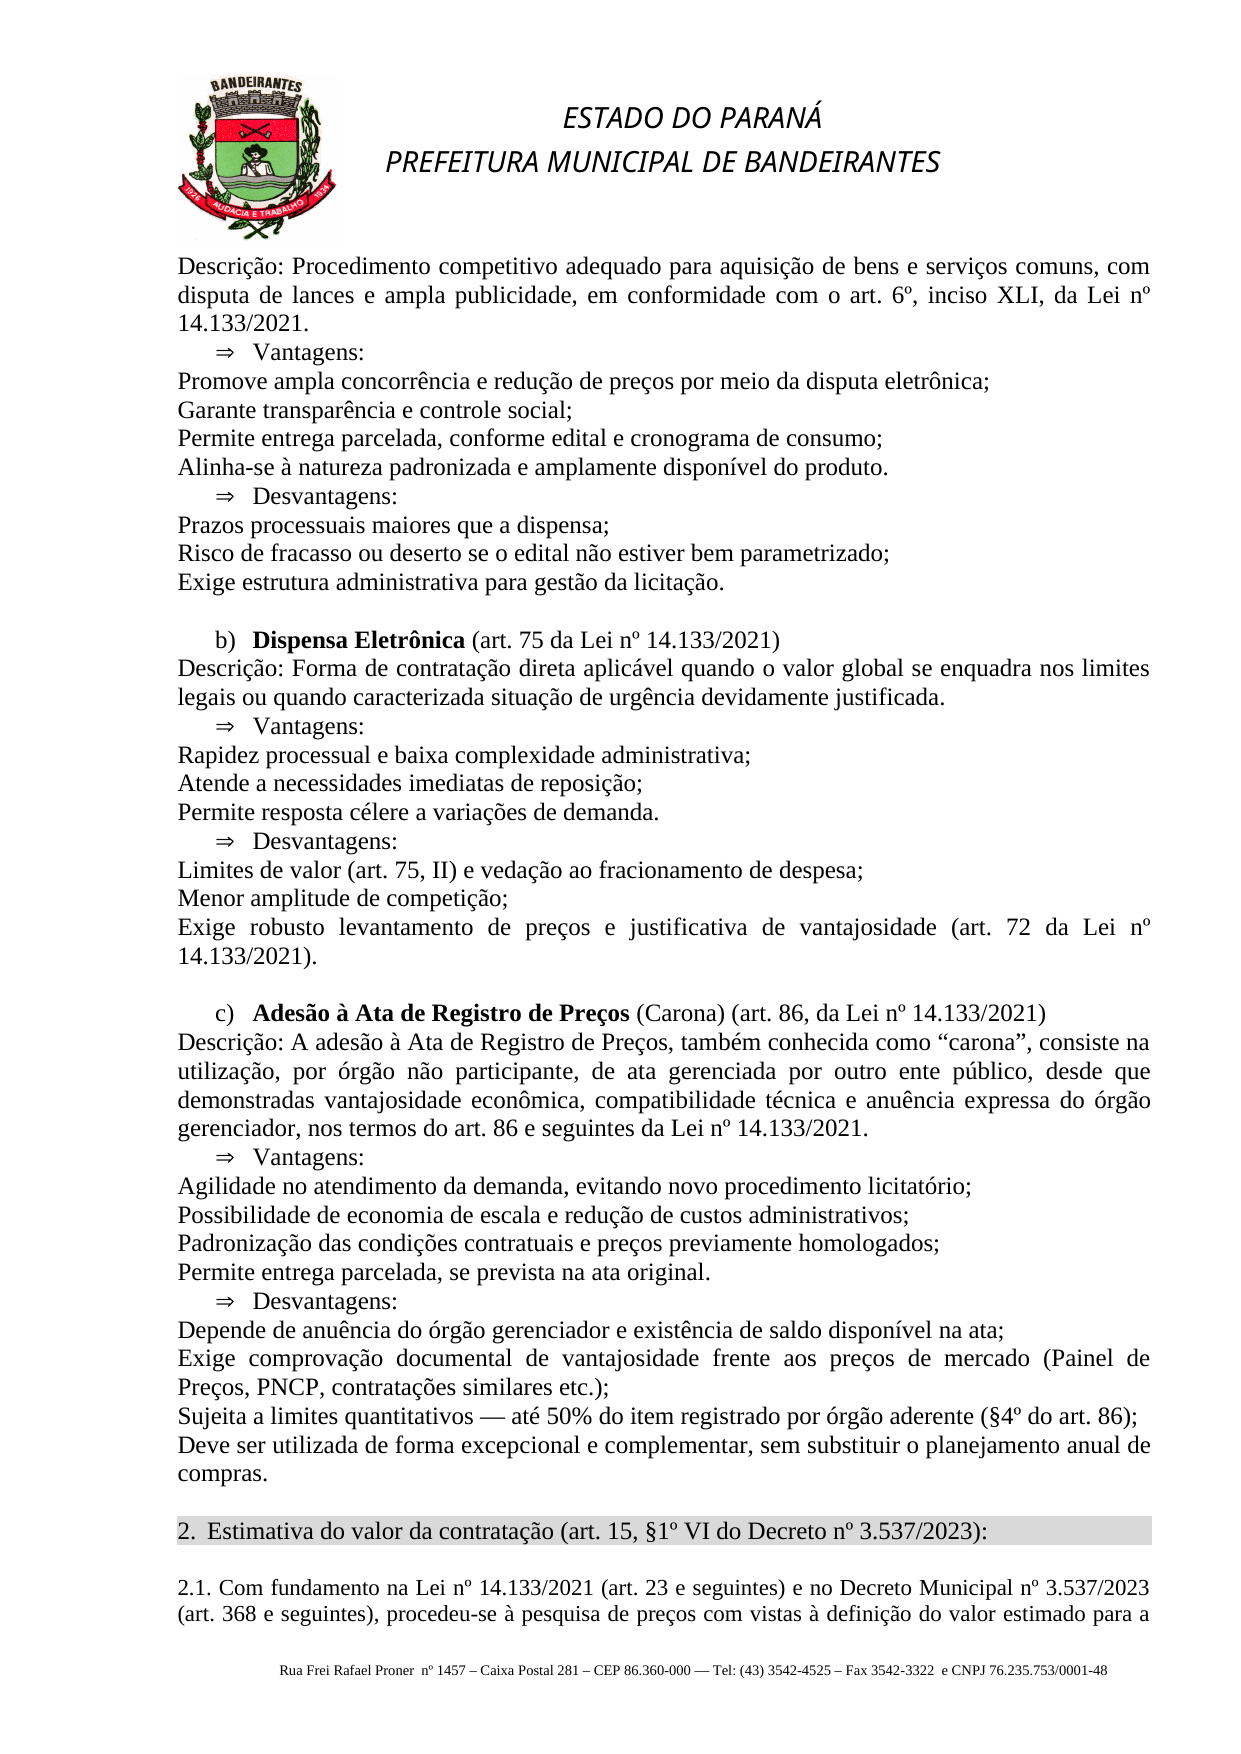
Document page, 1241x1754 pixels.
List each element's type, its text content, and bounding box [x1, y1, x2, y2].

text Descrição: A adesão à Ata de Registro de Preços, também conhecida como “carona”, consiste na utilização, por órgão não participante, de ata gerenciada por outro ente público, desde que demonstradas vantajosidade econômica, compatibilidade técnica e anuência expressa do órgão gerenciador, nos termos do art. 86 e seguintes da Lei nº 14.133/2021. [177, 1027, 1152, 1142]
text Descrição: Forma de contratação direta aplicável quando o valor global se enquadra nos limites legais ou quando caracterizada situação de urgência devidamente justificada. [177, 653, 1152, 711]
list Desvantagens: [215, 1286, 1152, 1315]
text Rapidez processual e baixa complexidade administrativa; [177, 740, 1152, 768]
list Vantagens: [215, 1142, 1152, 1171]
text Atende a necessidades imediatas de reposição; [177, 768, 1152, 797]
list Vantagens: [215, 337, 1152, 366]
list Vantagens: [215, 711, 1152, 740]
text Permite entrega parcelada, conforme edital e cronograma de consumo; [177, 423, 1152, 452]
text Exige comprovação documental de vantajosidade frente aos preços de mercado (Painel de Preços, PNCP, contratações similares etc.); [177, 1343, 1152, 1401]
text Descrição: Procedimento competitivo adequado para aquisição de bens e serviços comuns, com disputa de lances e ampla publicidade, em conformidade com o art. 6º, inciso XLI, da Lei nº 14.133/2021. [177, 251, 1152, 337]
picture [177, 75, 338, 248]
list Dispensa Eletrônica (art. 75 da Lei nº 14.133/2021) [215, 625, 1152, 653]
text Exige robusto levantamento de preços e justificativa de vantajosidade (art. 72 da Lei nº 14.133/2021). [177, 912, 1152, 970]
text Risco de fracasso ou deserto se o edital não estiver bem parametrizado; [177, 538, 1152, 567]
text Permite entrega parcelada, se prevista na ata original. [177, 1257, 1152, 1286]
list Desvantagens: [215, 826, 1152, 855]
text Sujeita a limites quantitativos — até 50% do item registrado por órgão aderente (§4º do art. 86); [177, 1401, 1152, 1430]
text Exige estrutura administrativa para gestão da licitação. [177, 567, 1152, 596]
text 2. Estimativa do valor da contratação (art. 15, §1º VI do Decreto nº 3.537/2023): [177, 1516, 1152, 1545]
text Padronização das condições contratuais e preços previamente homologados; [177, 1228, 1152, 1257]
text Prazos processuais maiores que a dispensa; [177, 510, 1152, 538]
text Depende de anuência do órgão gerenciador e existência de saldo disponível na ata; [177, 1315, 1152, 1343]
text Limites de valor (art. 75, II) e vedação ao fracionamento de despesa; [177, 855, 1152, 883]
text Possibilidade de economia de escala e redução de custos administrativos; [177, 1200, 1152, 1228]
text Permite resposta célere a variações de demanda. [177, 797, 1152, 826]
list Adesão à Ata de Registro de Preços (Carona) (art. 86, da Lei nº 14.133/2021) [215, 998, 1152, 1027]
text Agilidade no atendimento da demanda, evitando novo procedimento licitatório; [177, 1171, 1152, 1200]
text Alinha-se à natureza padronizada e amplamente disponível do produto. [177, 452, 1152, 481]
list Desvantagens: [215, 481, 1152, 510]
text Promove ampla concorrência e redução de preços por meio da disputa eletrônica; [177, 366, 1152, 395]
text Menor amplitude de competição; [177, 883, 1152, 912]
text Deve ser utilizada de forma excepcional e complementar, sem substituir o planejamento anual de compras. [177, 1430, 1152, 1487]
text Garante transparência e controle social; [177, 395, 1152, 423]
